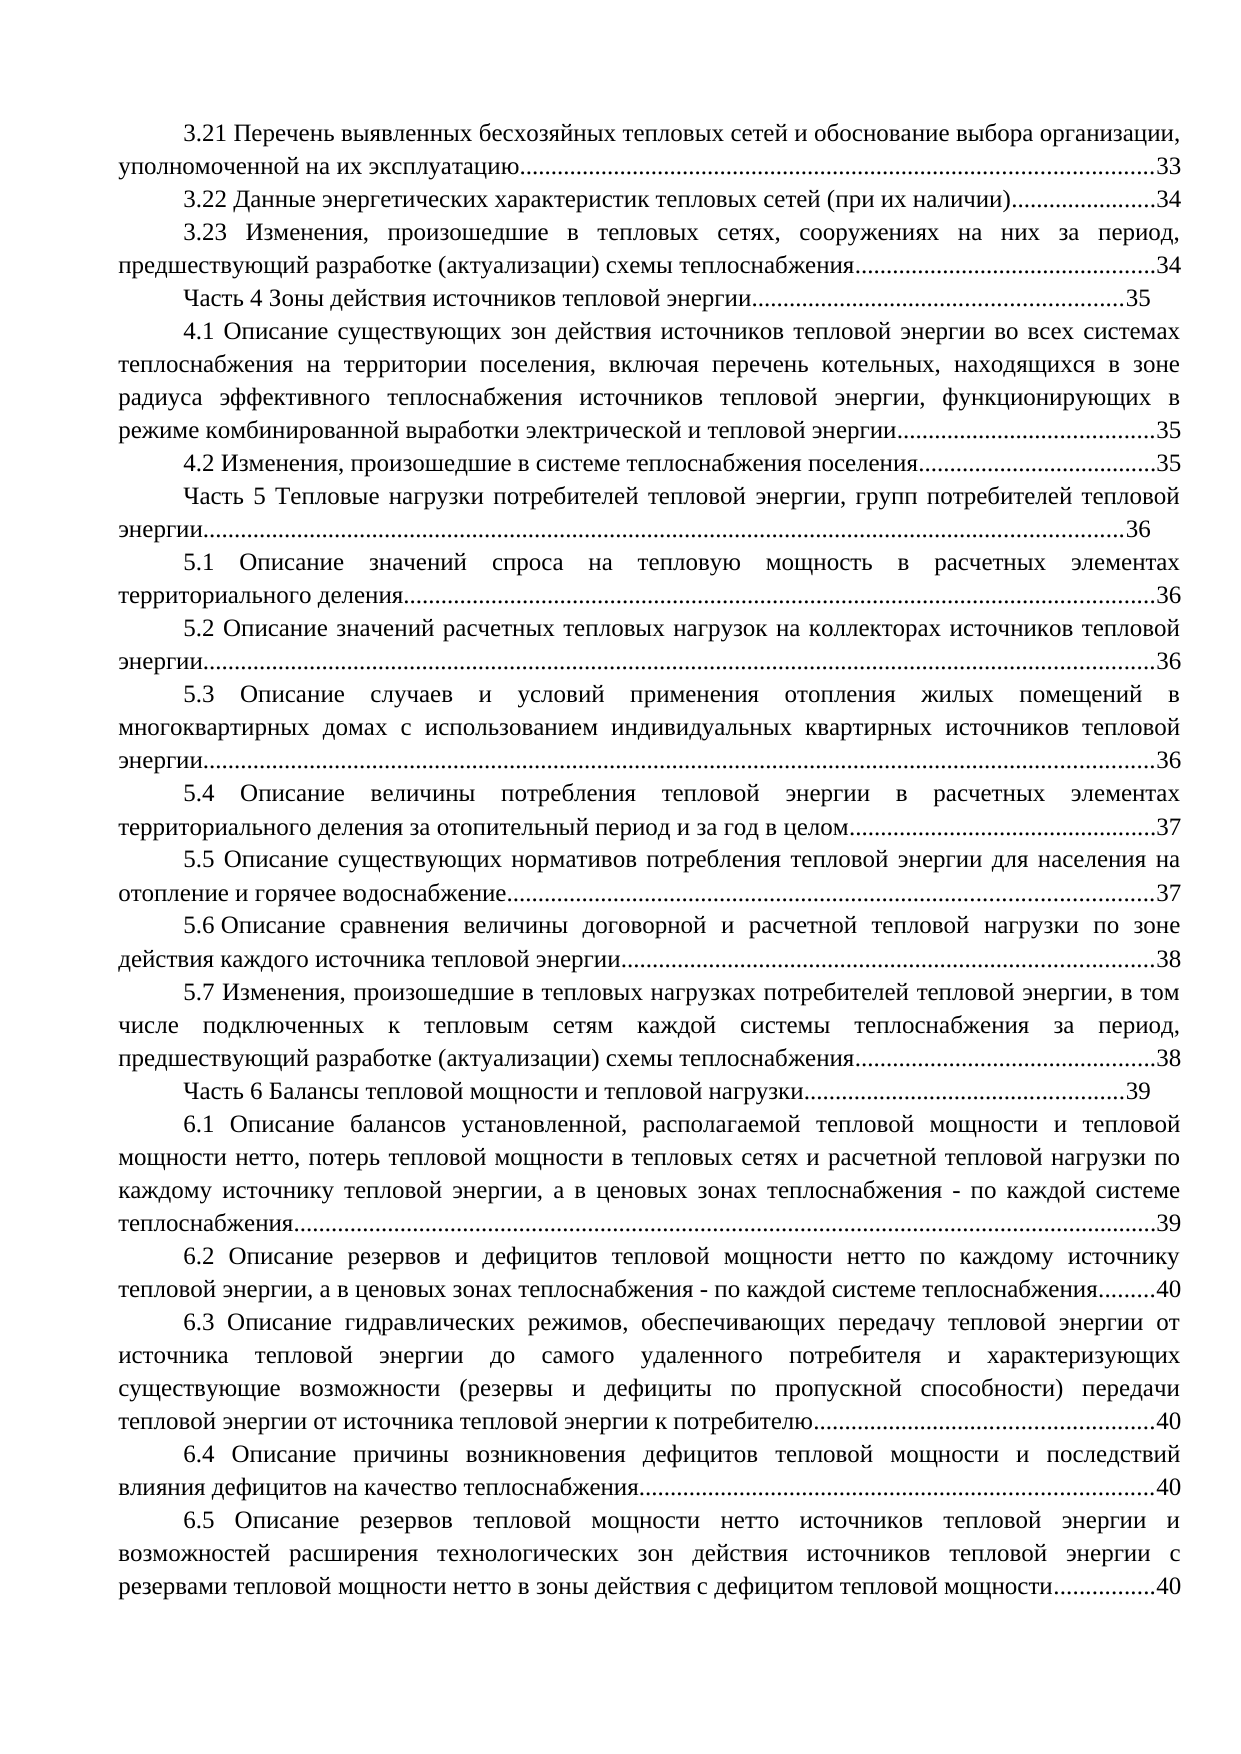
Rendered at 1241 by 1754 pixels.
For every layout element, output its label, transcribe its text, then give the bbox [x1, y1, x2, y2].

text 5.6 Описание сравнения величины договорной и расчетной тепловой нагрузки по зоне действия каждого источника тепловой энергии 38 [118, 911, 1181, 972]
text 4.2 Изменения, произошедшие в системе теплоснабжения поселения 35 [118, 448, 1181, 477]
text 6.4 Описание причины возникновения дефицитов тепловой мощности и последствий влияния дефицитов на качество теплоснабжения 40 [118, 1439, 1181, 1501]
text 5.7 Изменения, произошедшие в тепловых нагрузках потребителей тепловой энергии, в том числе подключенных к тепловым сетям каждой системы теплоснабжения за период, предшествующий разработке (актуализации) схемы теплоснабжения 38 [118, 977, 1181, 1071]
text 5.2 Описание значений расчетных тепловых нагрузок на коллекторах источников тепловой энергии 36 [118, 613, 1181, 675]
text 6.3 Описание гидравлических режимов, обеспечивающих передачу тепловой энергии от источника тепловой энергии до самого удаленного потребителя и характеризующих существующие возможности (резервы и дефициты по пропускной способности) передачи тепловой энергии от источника тепловой энергии к потребителю 40 [118, 1307, 1181, 1435]
text 6.5 Описание резервов тепловой мощности нетто источников тепловой энергии и возможностей расширения технологических зон действия источников тепловой энергии с резервами тепловой мощности нетто в зоны действия с дефицитом тепловой мощности 40 [118, 1505, 1181, 1600]
text 4.1 Описание существующих зон действия источников тепловой энергии во всех системах теплоснабжения на территории поселения, включая перечень котельных, находящихся в зоне радиуса эффективного теплоснабжения источников тепловой энергии, функционирующих в режиме комбинированной выработки электрической и тепловой энергии 35 [118, 316, 1181, 444]
text 3.23 Изменения, произошедшие в тепловых сетях, сооружениях на них за период, предшествующий разработке (актуализации) схемы теплоснабжения 34 [118, 217, 1181, 279]
text Часть 5 Тепловые нагрузки потребителей тепловой энергии, групп потребителей тепловой энергии 36 [118, 481, 1181, 543]
text 6.1 Описание балансов установленной, располагаемой тепловой мощности и тепловой мощности нетто, потерь тепловой мощности в тепловых сетях и расчетной тепловой нагрузки по каждому источнику тепловой энергии, а в ценовых зонах теплоснабжения - по каждой системе теплоснабжения 39 [118, 1109, 1181, 1237]
text 5.4 Описание величины потребления тепловой энергии в расчетных элементах территориального деления за отопительный период и за год в целом 37 [118, 778, 1181, 840]
text 5.5 Описание существующих нормативов потребления тепловой энергии для населения на отопление и горячее водоснабжение 37 [118, 844, 1181, 906]
text 6.2 Описание резервов и дефицитов тепловой мощности нетто по каждому источнику тепловой энергии, а в ценовых зонах теплоснабжения - по каждой системе теплоснабжения 40 [118, 1241, 1181, 1303]
text 5.1 Описание значений спроса на тепловую мощность в расчетных элементах территориального деления 36 [118, 547, 1181, 609]
text 5.3 Описание случаев и условий применения отопления жилых помещений в многоквартирных домах с использованием индивидуальных квартирных источников тепловой энергии 36 [118, 679, 1181, 774]
text 3.21 Перечень выявленных бесхозяйных тепловых сетей и обоснование выбора организации, уполномоченной на их эксплуатацию 33 [118, 118, 1181, 180]
text 3.22 Данные энергетических характеристик тепловых сетей (при их наличии) 34 [118, 184, 1181, 213]
text Часть 6 Балансы тепловой мощности и тепловой нагрузки 39 [118, 1076, 1181, 1104]
text Часть 4 Зоны действия источников тепловой энергии 35 [118, 283, 1181, 312]
